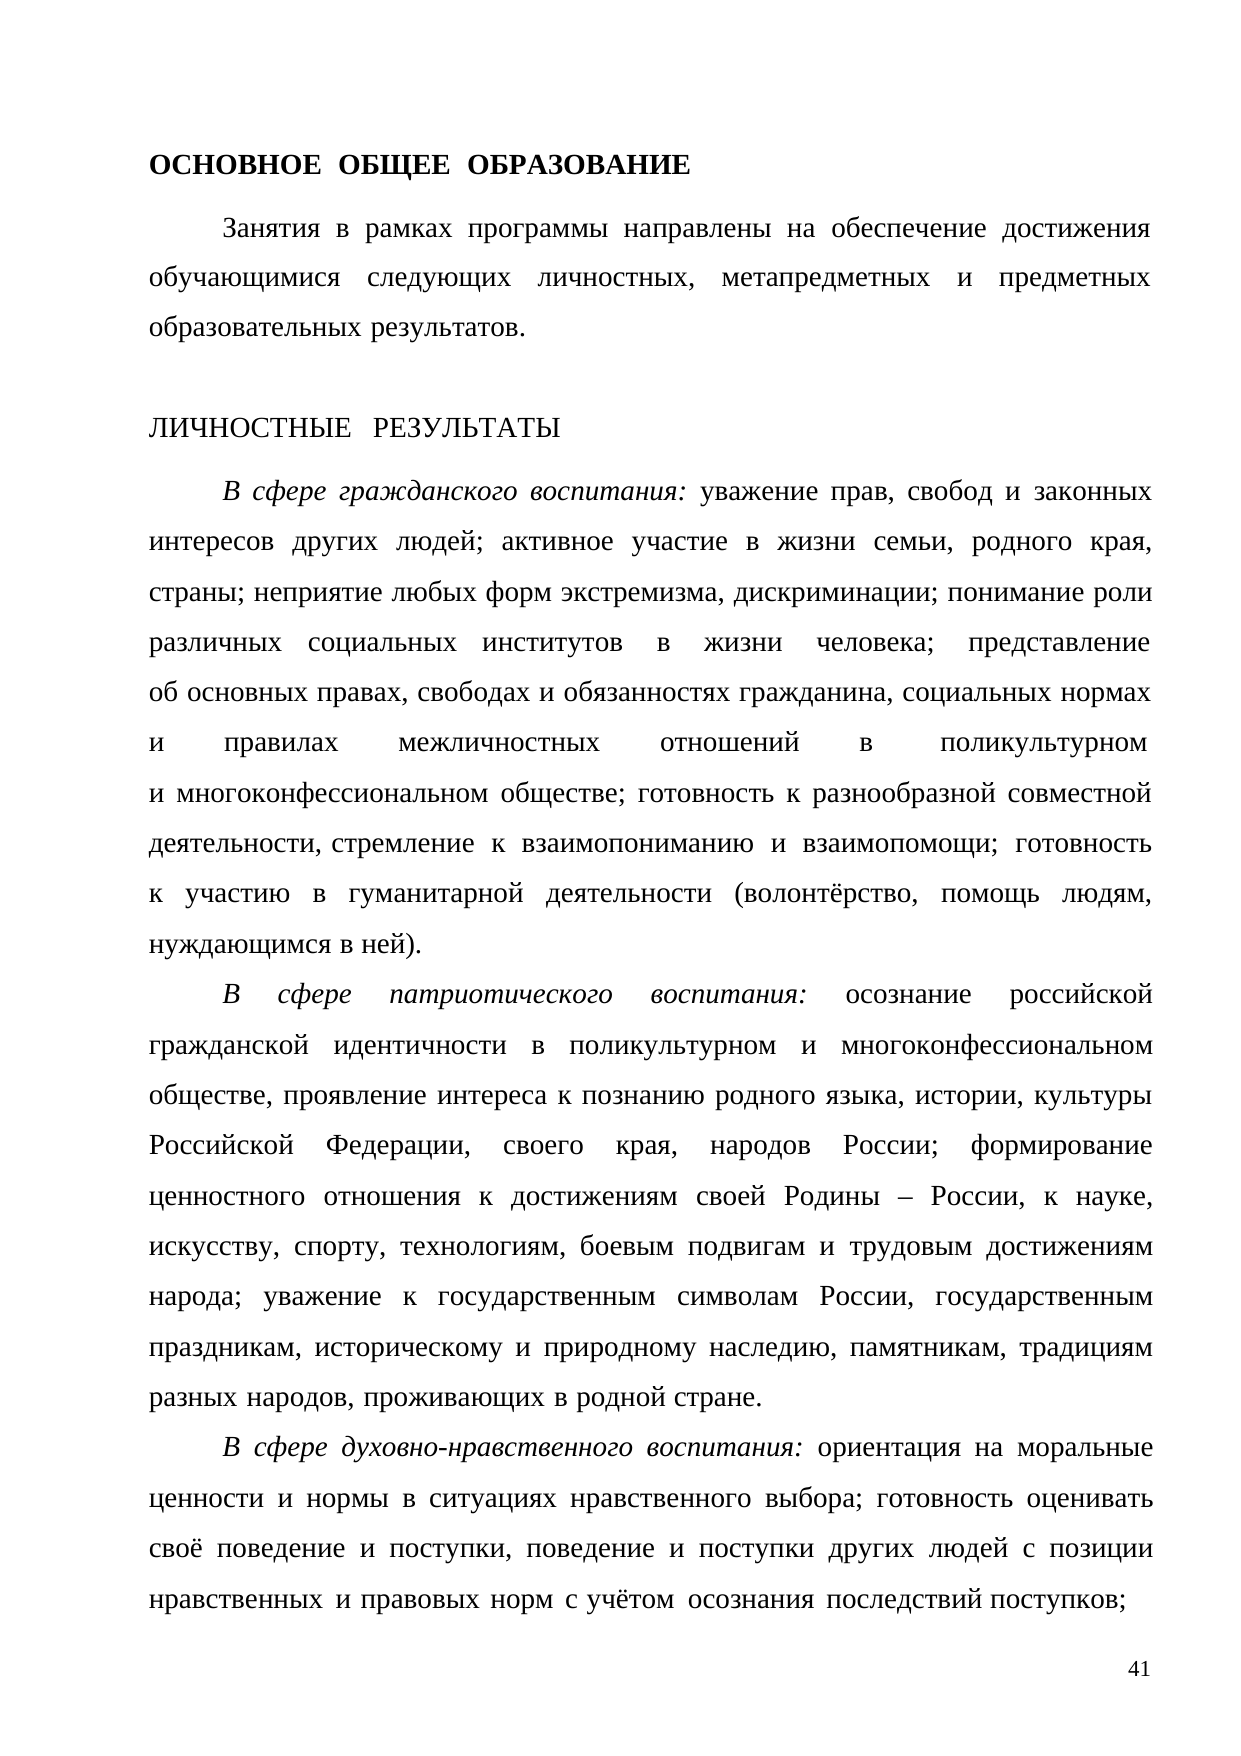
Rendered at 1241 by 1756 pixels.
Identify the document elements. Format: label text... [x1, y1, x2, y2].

text Занятия в рамках программы направлены на обеспечение достижения обучающимися следующих личностных, метапредметных и предметных образовательных результатов. [148, 210, 1151, 343]
text В сфере патриотического воспитания: осознание российской гражданской идентичности в поликультурном и многоконфессиональном обществе, проявление интереса к познанию родного языка, истории, культуры Российской Федерации, своего края, народов России; формирование ценностного отношения к достижениям своей Родины – России, к науке, искусству, спорту, технологиям, боевым подвигам и трудовым достижениям народа; уважение к государственным символам России, государственным праздникам, историческому и природному наследию, памятникам, традициям разных народов, проживающих в родной стране. [148, 977, 1153, 1413]
text ЛИЧНОСТНЫЕ РЕЗУЛЬТАТЫ [148, 410, 1167, 444]
subtitle ОСНОВНОЕ ОБЩЕЕ ОБРАЗОВАНИЕ [148, 147, 1167, 181]
text В сфере гражданского воспитания: уважение прав, свобод и законных интересов других людей; активное участие в жизни семьи, родного края, страны; неприятие любых форм экстремизма, дискриминации; понимание роли различных социальных институтов в жизни человека; представление об основных правах, свободах и обязанностях гражданина, социальных нормах и правилах межличностных отношений в поликультурном и многоконфессиональном обществе; готовность к разнообразной совместной деятельности, стремление к взаимопониманию и взаимопомощи; готовность к участию в гуманитарной деятельности (волонтёрство, помощь людям, нуждающимся в ней). [148, 473, 1152, 959]
text В сфере духовно-нравственного воспитания: ориентация на моральные ценности и нормы в ситуациях нравственного выбора; готовность оценивать своё поведение и поступки, поведение и поступки других людей с позиции нравственных и правовых норм с учётом осознания последствий поступков; [148, 1429, 1153, 1615]
